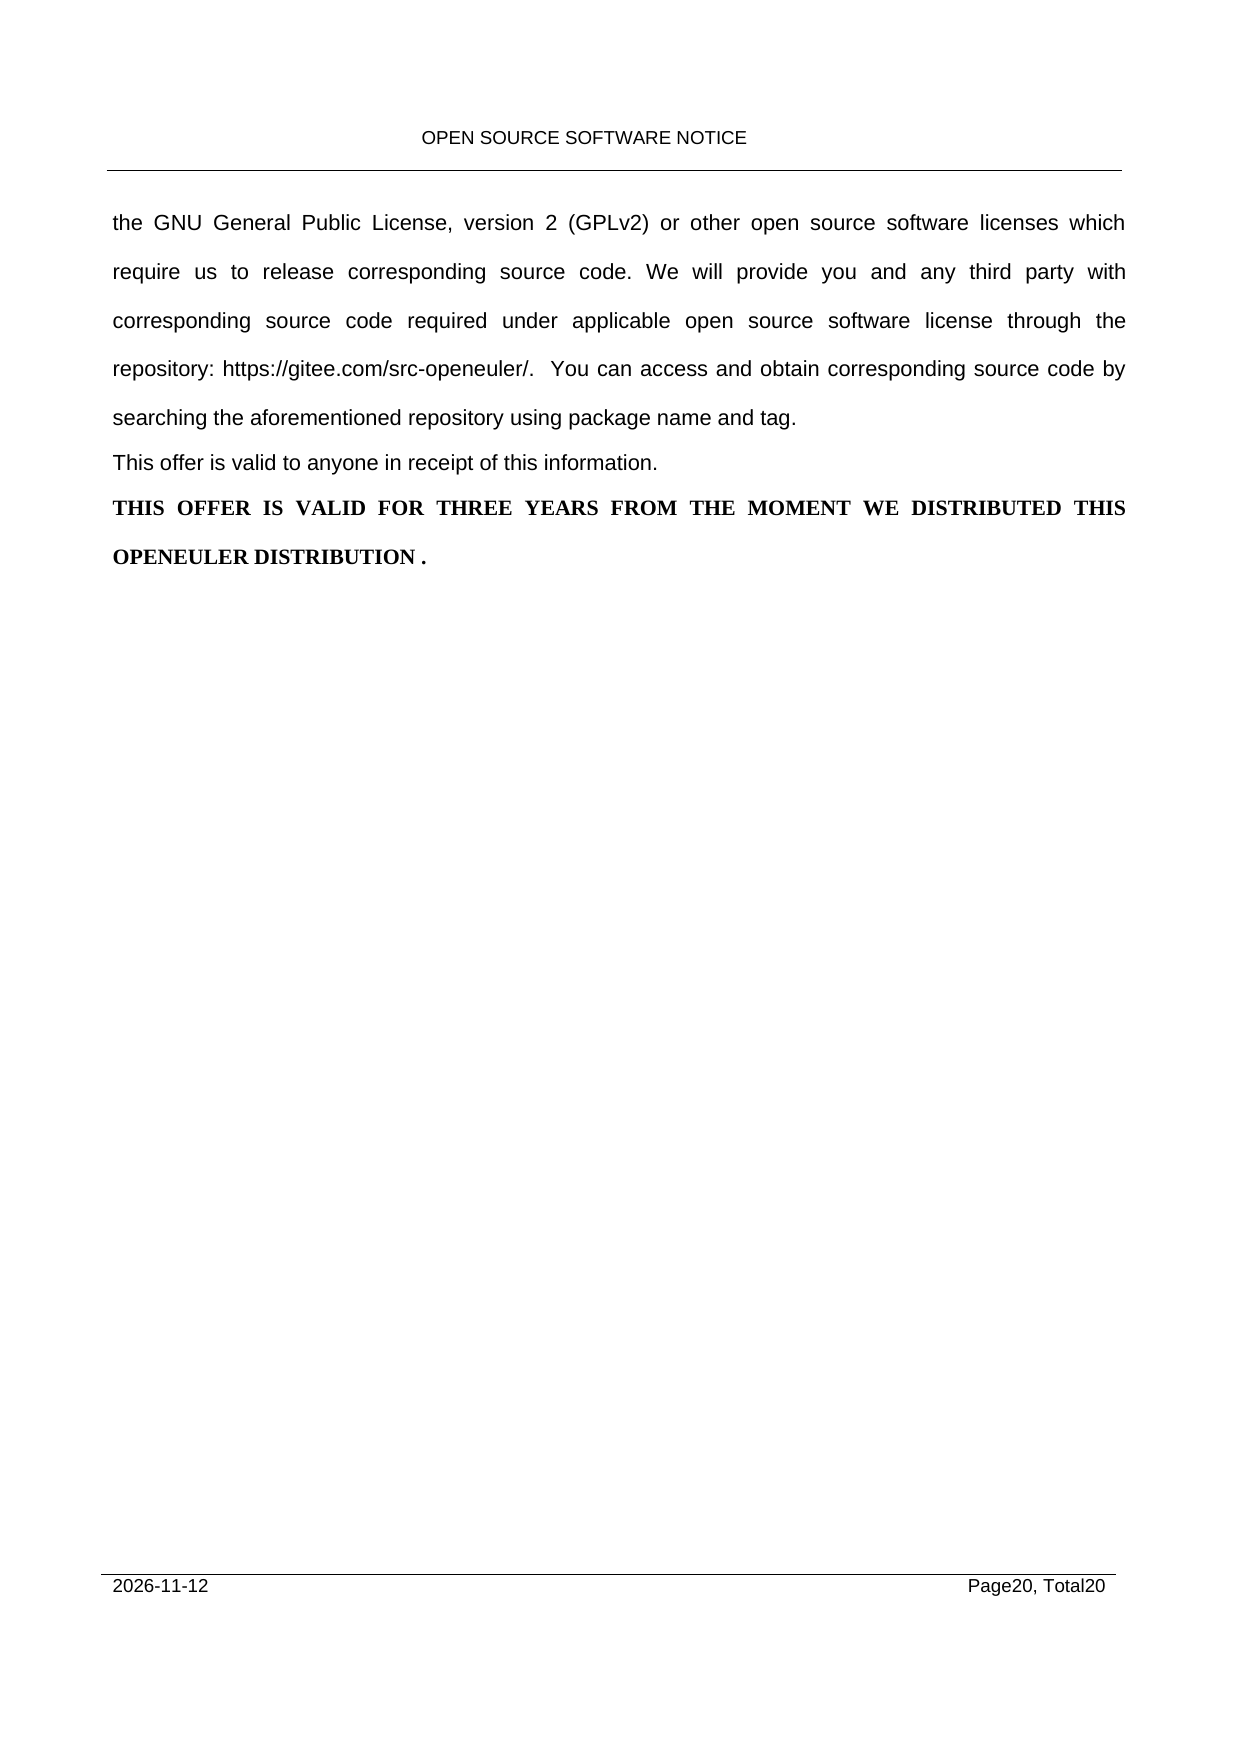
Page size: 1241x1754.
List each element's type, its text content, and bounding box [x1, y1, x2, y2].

text This offer is valid to anyone in receipt of this information. [112, 446, 1128, 479]
text THIS OFFER IS VALID FOR THREE YEARS FROM THE MOMENT WE DISTRIBUTED THIS OPENEULER DISTRIBUTION . [112, 492, 1128, 573]
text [112, 206, 1128, 434]
